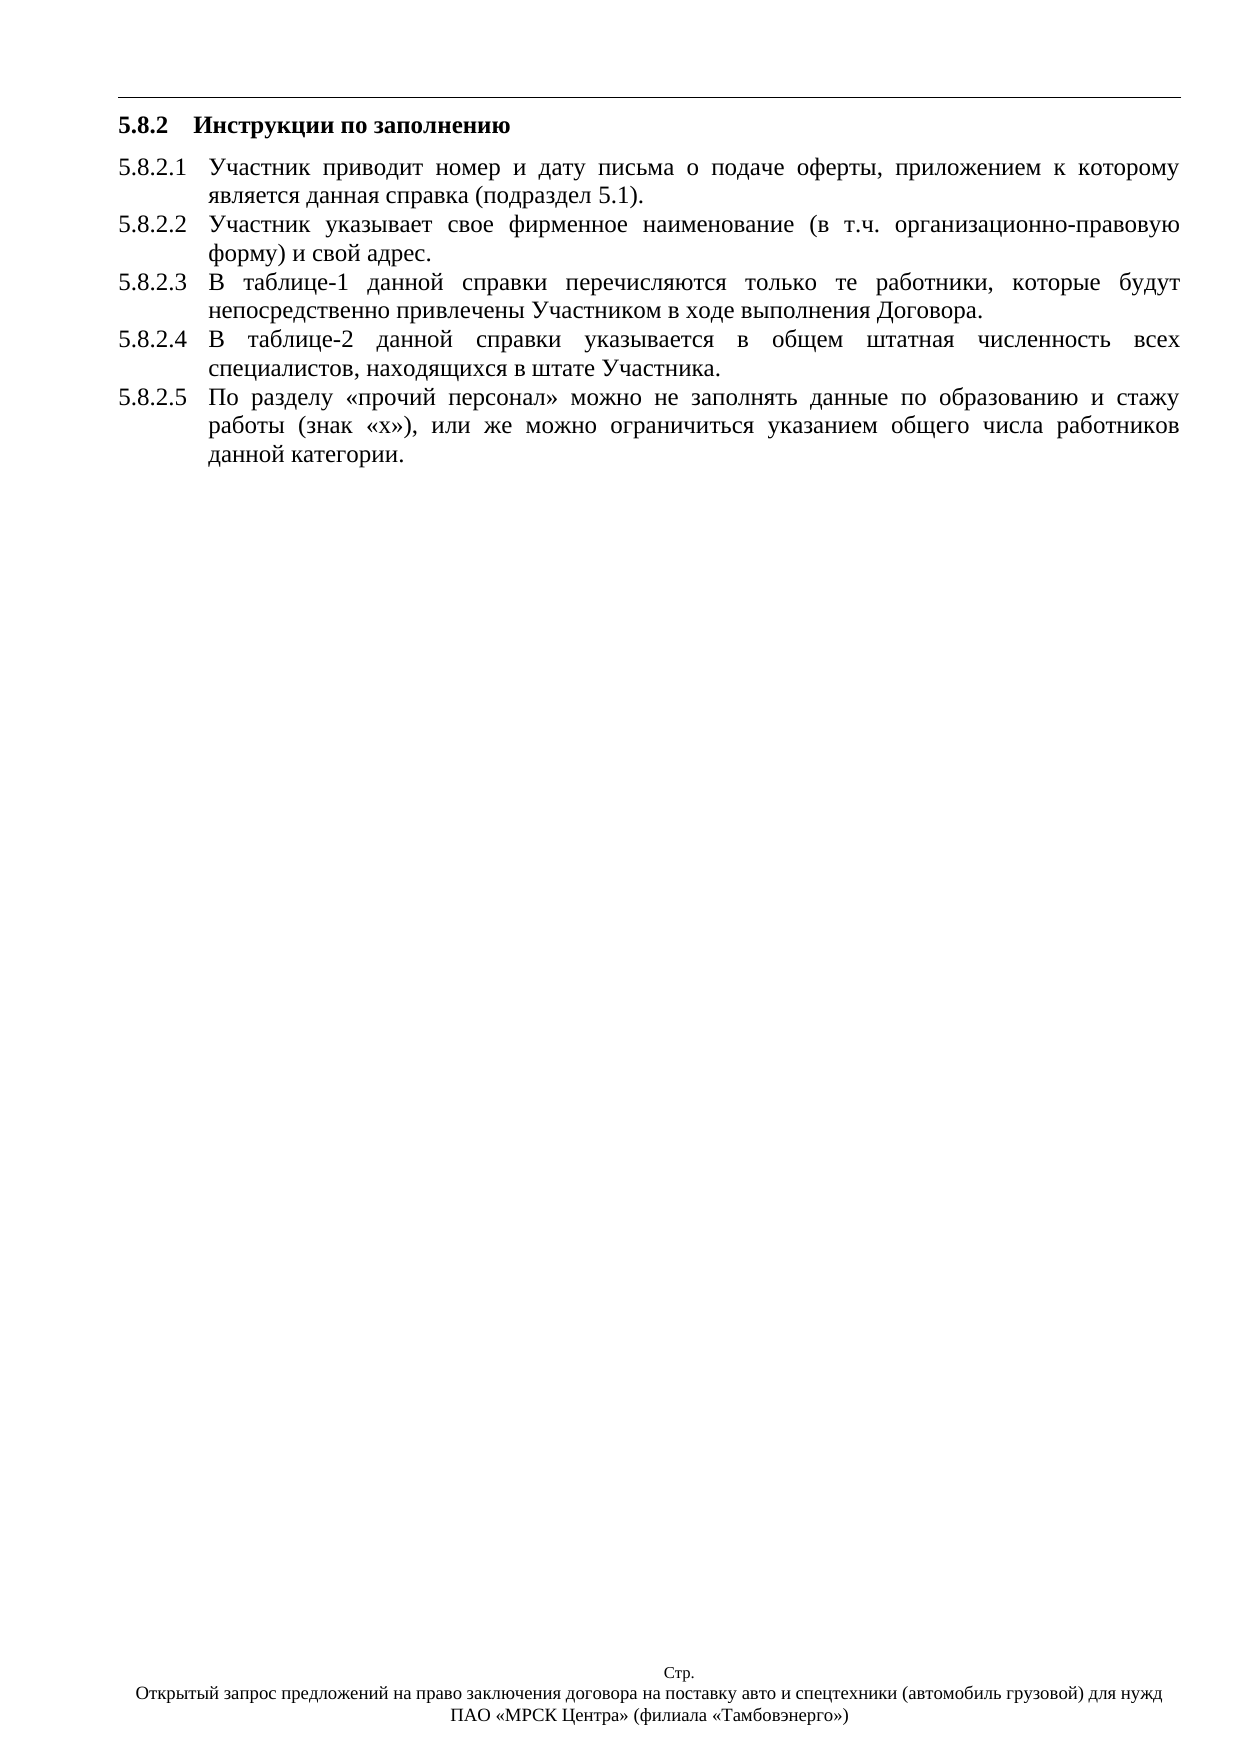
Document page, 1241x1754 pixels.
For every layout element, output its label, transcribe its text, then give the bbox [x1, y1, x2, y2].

list По разделу «прочий персонал» можно не заполнять данные по образованию и стажу работы (знак «х»), или же можно ограничиться указанием общего числа работников данной категории. [118, 382, 1181, 468]
list Участник указывает свое фирменное наименование (в т.ч. организационно-правовую форму) и свой адрес. [118, 209, 1181, 267]
list В таблице-2 данной справки указывается в общем штатная численность всех специалистов, находящихся в штате Участника. [118, 324, 1181, 382]
list Участник приводит номер и дату письма о подаче оферты, приложением к которому является данная справка (подраздел 5.1). [118, 152, 1181, 209]
list В таблице-1 данной справки перечисляются только те работники, которые будут непосредственно привлечены Участником в ходе выполнения Договора. [118, 267, 1181, 324]
subtitle Инструкции по заполнению [118, 111, 1181, 139]
